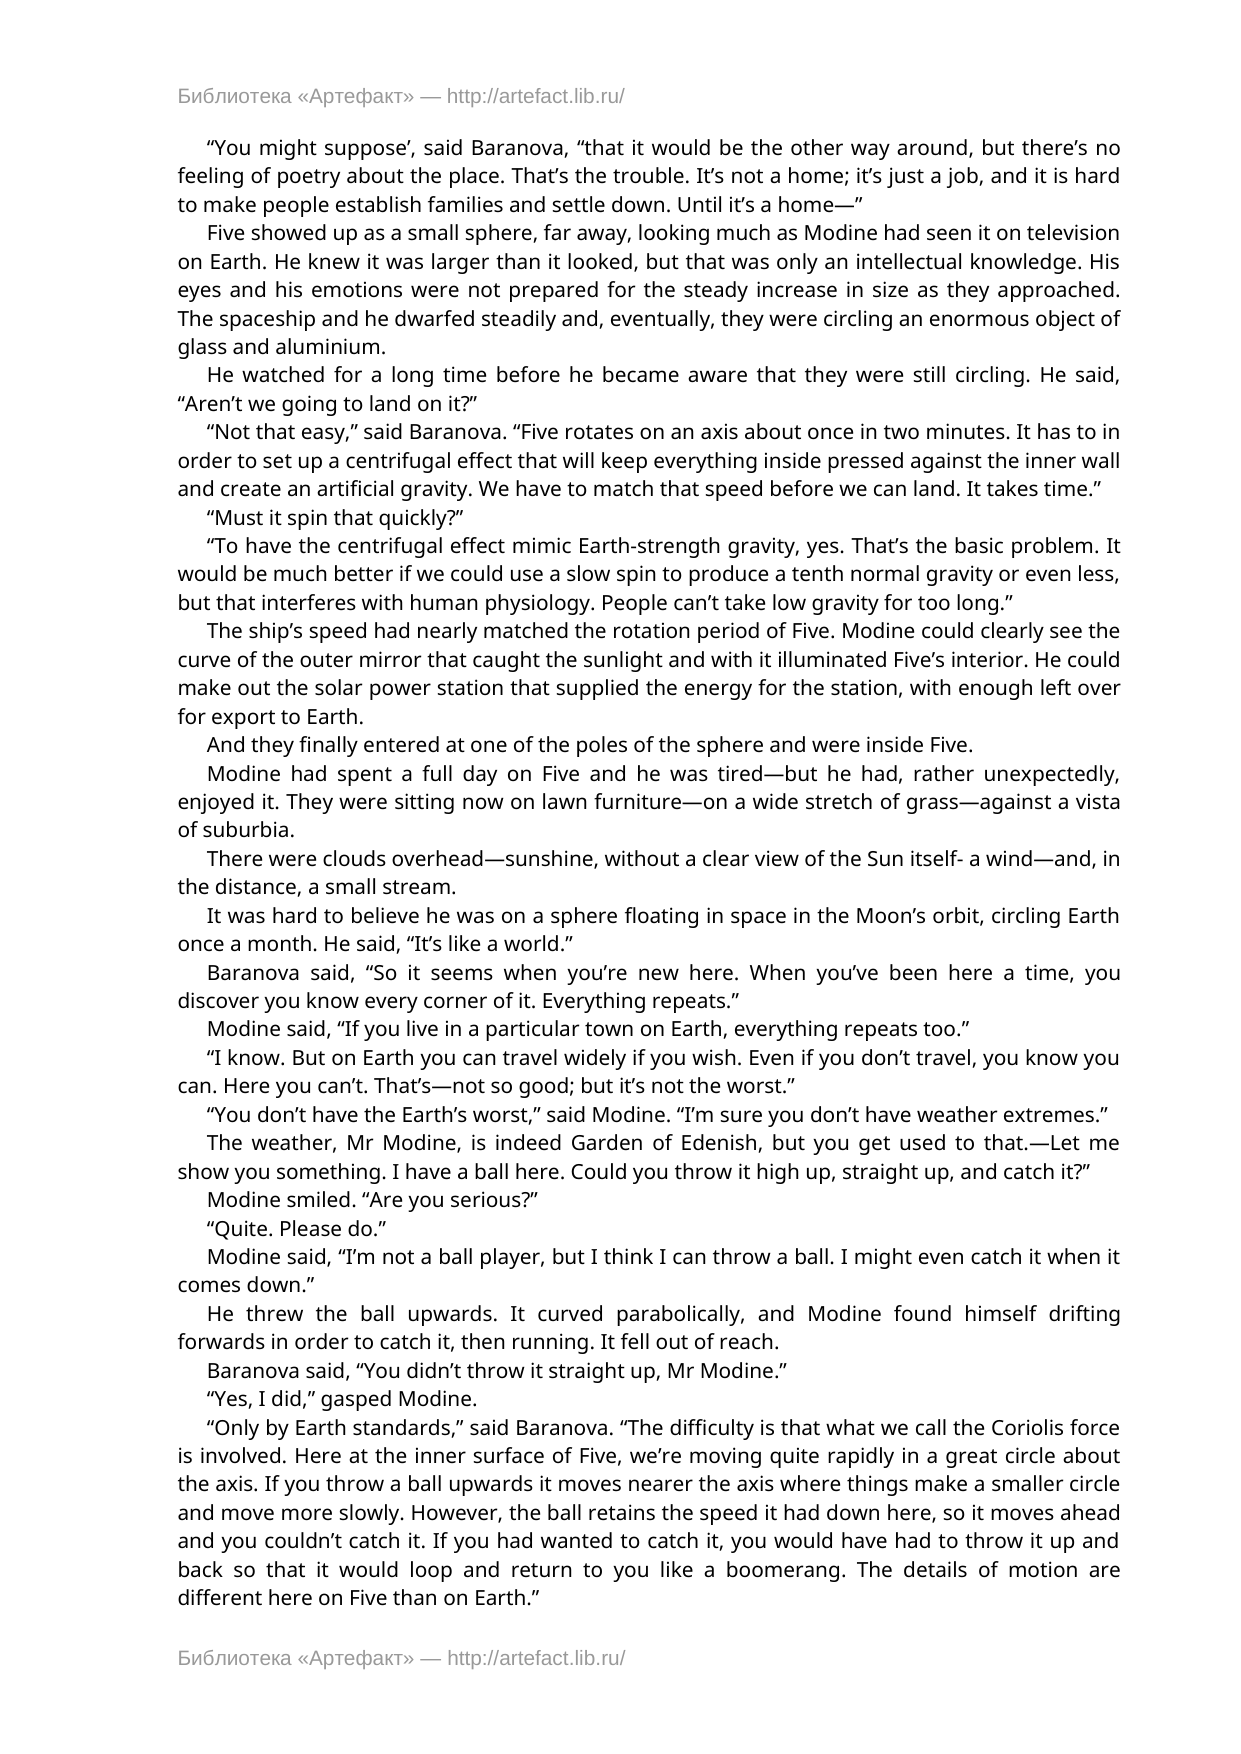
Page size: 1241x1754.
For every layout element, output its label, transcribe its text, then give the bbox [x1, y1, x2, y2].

text The ship’s speed had nearly matched the rotation period of Five. Modine could clearly see the curve of the outer mirror that caught the sunlight and with it illuminated Five’s interior. He could make out the solar power station that supplied the energy for the station, with enough left over for export to Earth. [177, 616, 1122, 730]
text The weather, Mr Modine, is indeed Garden of Edenish, but you get used to that.—Let me show you something. I have a ball here. Could you throw it high up, straight up, and catch it?” [177, 1128, 1122, 1185]
text Modine said, “I’m not a ball player, but I think I can throw a ball. I might even catch it when it comes down.” [177, 1242, 1122, 1299]
text He watched for a long time before he became aware that they were still circling. He said, “Aren’t we going to land on it?” [177, 361, 1122, 417]
text “Only by Earth standards,” said Baranova. “The difficulty is that what we call the Coriolis force is involved. Here at the inner surface of Five, we’re moving quite rapidly in a great circle about the axis. If you throw a ball upwards it moves nearer the axis where things make a smaller circle and move more slowly. However, the ball retains the speed it had down here, so it moves ahead and you couldn’t catch it. If you had wanted to catch it, you would have had to throw it up and back so that it would loop and return to you like a boomerang. The details of motion are different here on Five than on Earth.” [177, 1413, 1122, 1612]
text “Yes, I did,” gasped Modine. [177, 1384, 1122, 1413]
text And they finally entered at one of the poles of the sphere and were inside Five. [177, 730, 1122, 759]
text “I know. But on Earth you can travel widely if you wish. Even if you don’t travel, you know you can. Here you can’t. That’s—not so good; but it’s not the worst.” [177, 1043, 1122, 1100]
text “Must it spin that quickly?” [177, 503, 1122, 531]
text He threw the ball upwards. It curved parabolically, and Modine found himself drifting forwards in order to catch it, then running. It fell out of reach. [177, 1299, 1122, 1356]
text “Quite. Please do.” [177, 1214, 1122, 1242]
text “To have the centrifugal effect mimic Earth-strength gravity, yes. That’s the basic problem. It would be much better if we could use a slow spin to produce a tenth normal gravity or even less, but that interferes with human physiology. People can’t take low gravity for too long.” [177, 531, 1122, 616]
text Modine said, “If you live in a particular town on Earth, everything repeats too.” [177, 1014, 1122, 1043]
text Modine had spent a full day on Five and he was tired—but he had, rather unexpectedly, enjoyed it. They were sitting now on lawn furniture—on a wide stretch of grass—against a vista of suburbia. [177, 759, 1122, 844]
text Modine smiled. “Are you serious?” [177, 1185, 1122, 1214]
text Baranova said, “You didn’t throw it straight up, Mr Modine.” [177, 1356, 1122, 1384]
text It was hard to believe he was on a sphere floating in space in the Moon’s orbit, circling Earth once a month. He said, “It’s like a world.” [177, 901, 1122, 958]
text “You don’t have the Earth’s worst,” said Modine. “I’m sure you don’t have weather extremes.” [177, 1100, 1122, 1128]
text There were clouds overhead—sunshine, without a clear view of the Sun itself- a wind—and, in the distance, a small stream. [177, 844, 1122, 901]
text “Not that easy,” said Baranova. “Five rotates on an axis about once in two minutes. It has to in order to set up a centrifugal effect that will keep everything inside pressed against the inner wall and create an artificial gravity. We have to match that speed before we can land. It takes time.” [177, 417, 1122, 503]
text Baranova said, “So it seems when you’re new here. When you’ve been here a time, you discover you know every corner of it. Everything repeats.” [177, 958, 1122, 1014]
text Five showed up as a small sphere, far away, looking much as Modine had seen it on television on Earth. He knew it was larger than it looked, but that was only an intellectual knowledge. His eyes and his emotions were not prepared for the steady increase in size as they approached. The spaceship and he dwarfed steadily and, eventually, they were circling an enormous object of glass and aluminium. [177, 218, 1122, 361]
text “You might suppose’, said Baranova, “that it would be the other way around, but there’s no feeling of poetry about the place. That’s the trouble. It’s not a home; it’s just a job, and it is hard to make people establish families and settle down. Until it’s a home—” [177, 133, 1122, 218]
